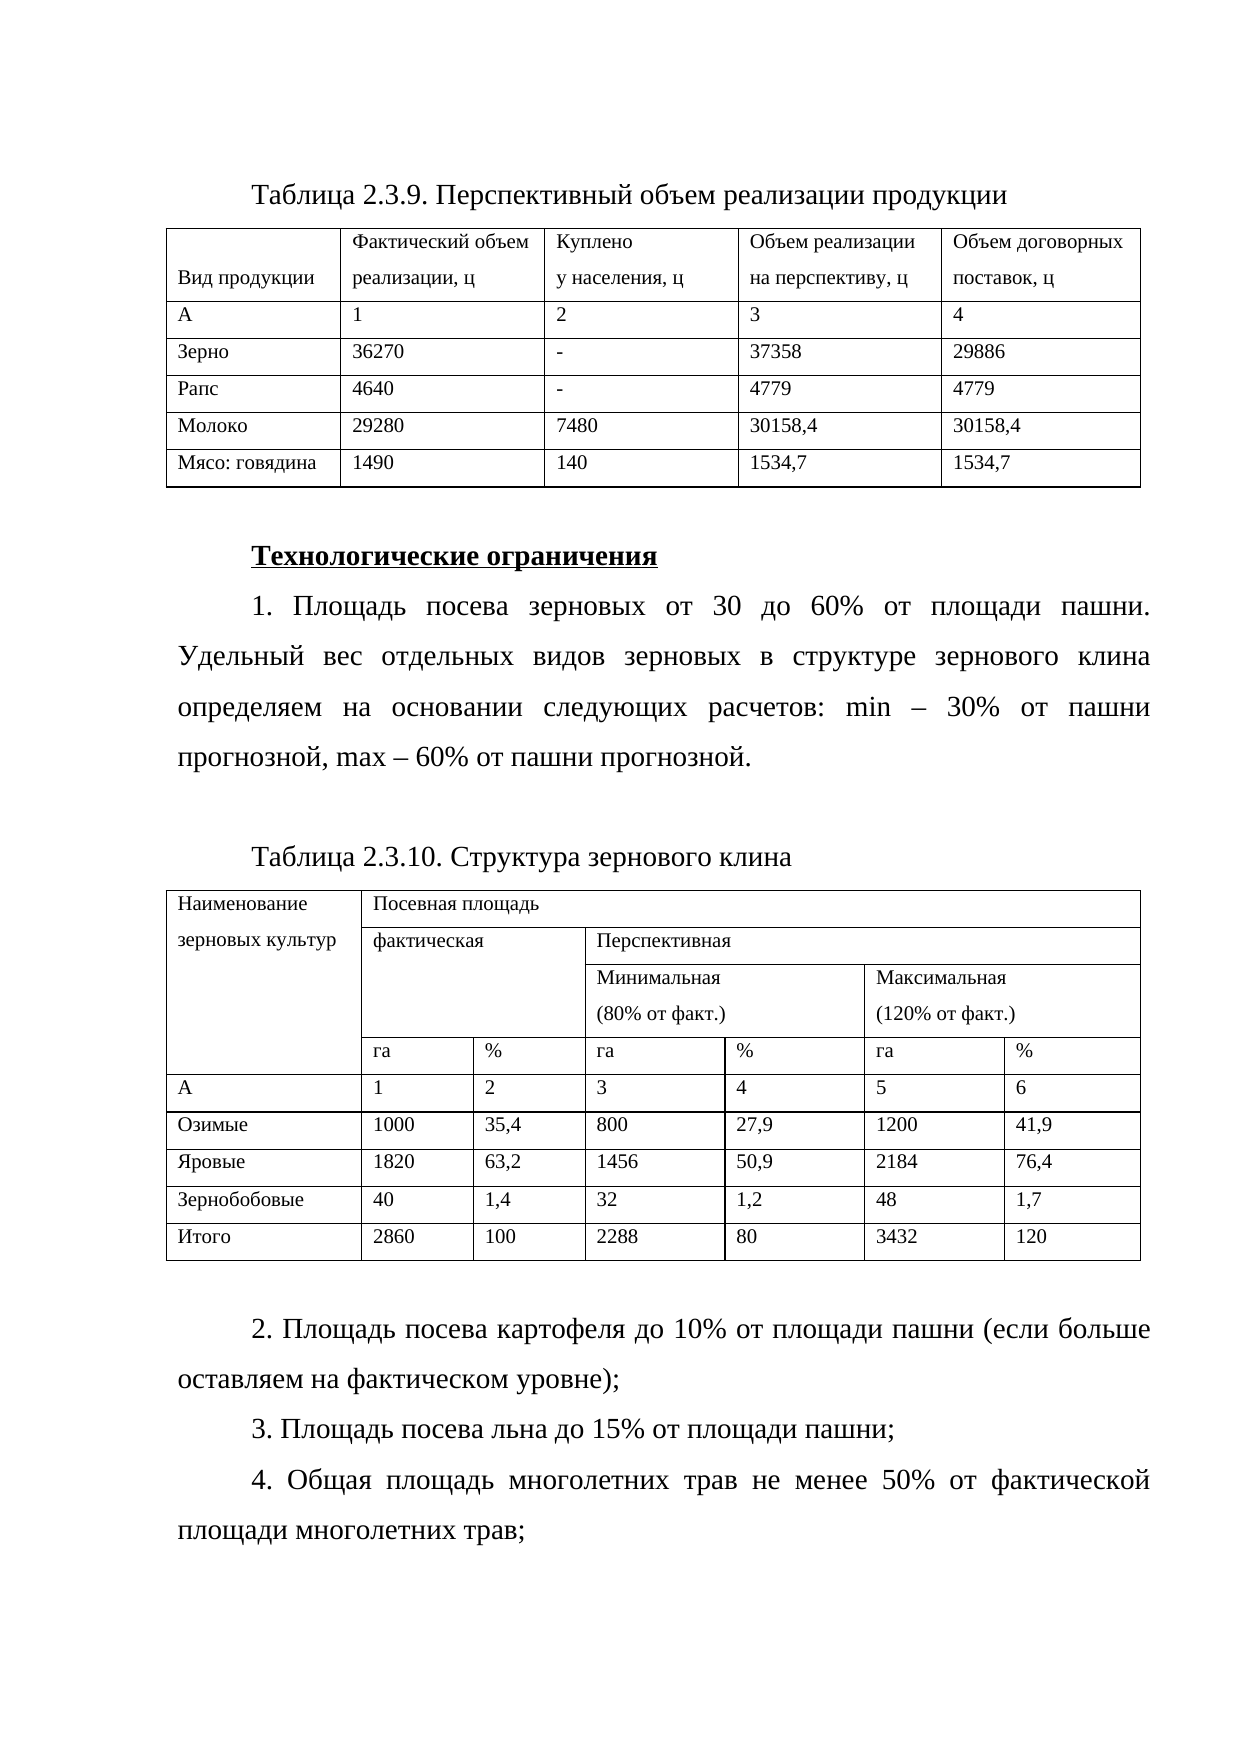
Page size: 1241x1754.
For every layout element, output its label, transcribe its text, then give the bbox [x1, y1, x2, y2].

table_cell 3 [739, 302, 941, 338]
table_cell 1 [341, 302, 544, 338]
text Таблица 2.3.10. Структура зернового клина [177, 839, 1152, 873]
table_cell 3 [586, 1075, 724, 1111]
table_cell 40 [362, 1187, 473, 1223]
table_cell 6 [1005, 1075, 1140, 1111]
table_cell 1 [362, 1075, 473, 1111]
table_cell га [865, 1038, 1004, 1074]
table_cell 2184 [865, 1150, 1004, 1186]
table_cell 29886 [942, 339, 1140, 375]
table_cell Яровые [167, 1150, 361, 1186]
table_cell Максимальная (120% от факт.) [865, 965, 1140, 1037]
table_cell 63,2 [474, 1150, 585, 1186]
text 2. Площадь посева картофеля до 10% от площади пашни (если больше оставляем на фактическом уровне); [177, 1311, 1152, 1395]
table_cell 3432 [865, 1224, 1004, 1260]
table_cell 37358 [739, 339, 941, 375]
text 3. Площадь посева льна до 15% от площади пашни; [177, 1412, 1152, 1445]
table_cell Перспективная [586, 928, 1140, 964]
table_cell 4 [726, 1075, 864, 1111]
table_cell 1,4 [474, 1187, 585, 1223]
table_cell фактическая [362, 928, 585, 1037]
table_cell 4 [942, 302, 1140, 338]
table_header Вид продукции [167, 229, 340, 301]
table_cell Молоко [167, 413, 340, 449]
table_header Наименование зерновых культур [167, 891, 361, 1074]
table_cell 800 [586, 1113, 724, 1148]
table_cell 2 [545, 302, 738, 338]
table_cell 4779 [739, 376, 941, 412]
table_cell Зерно [167, 339, 340, 375]
table_cell 2288 [586, 1224, 724, 1260]
table_header Посевная площадь [362, 891, 1140, 927]
table_cell - [545, 339, 738, 375]
table_cell 1534,7 [942, 450, 1140, 486]
table_cell 1200 [865, 1113, 1004, 1148]
table_cell 1490 [341, 450, 544, 486]
table_header Объем реализации на перспективу, ц [739, 229, 941, 301]
table_cell 1456 [586, 1150, 724, 1186]
table_cell га [362, 1038, 473, 1074]
table_cell 140 [545, 450, 738, 486]
table_cell % [474, 1038, 585, 1074]
table_cell Зернобобовые [167, 1187, 361, 1223]
table_header Фактический объем реализации, ц [341, 229, 544, 301]
table_cell 50,9 [726, 1150, 864, 1186]
table_cell 7480 [545, 413, 738, 449]
table_cell 80 [726, 1224, 864, 1260]
table_cell % [1005, 1038, 1140, 1074]
text Технологические ограничения [177, 538, 1152, 571]
table_cell Итого [167, 1224, 361, 1260]
text 1. Площадь посева зерновых от 30 до 60% от площади пашни. Удельный вес отдельных видов зерновых в структуре зернового клина определяем на основании следующих расчетов: min – 30% от пашни прогнозной, max – 60% от пашни прогнозной. [177, 588, 1152, 772]
table_header Куплено у населения, ц [545, 229, 738, 301]
table_cell Минимальная (80% от факт.) [586, 965, 864, 1037]
table_cell 120 [1005, 1224, 1140, 1260]
text 4. Общая площадь многолетних трав не менее 50% от фактической площади многолетних трав; [177, 1462, 1152, 1546]
table_cell 36270 [341, 339, 544, 375]
table_cell % [726, 1038, 864, 1074]
table_cell А [167, 302, 340, 338]
table_cell 1000 [362, 1113, 473, 1148]
table_cell 5 [865, 1075, 1004, 1111]
table_cell Мясо: говядина [167, 450, 340, 486]
table_cell 1820 [362, 1150, 473, 1186]
table_cell 27,9 [726, 1113, 864, 1148]
table_header Объем договорных поставок, ц [942, 229, 1140, 301]
table_cell 1,2 [726, 1187, 864, 1223]
text Таблица 2.3.9. Перспективный объем реализации продукции [177, 177, 1152, 211]
table_cell 76,4 [1005, 1150, 1140, 1186]
table_cell 30158,4 [942, 413, 1140, 449]
table_cell 4779 [942, 376, 1140, 412]
table_cell 29280 [341, 413, 544, 449]
table_cell Рапс [167, 376, 340, 412]
table_cell 1534,7 [739, 450, 941, 486]
table_cell 4640 [341, 376, 544, 412]
table_cell 2 [474, 1075, 585, 1111]
table_cell 41,9 [1005, 1113, 1140, 1148]
table_cell 32 [586, 1187, 724, 1223]
table_cell - [545, 376, 738, 412]
table_cell А [167, 1075, 361, 1111]
table_cell га [586, 1038, 724, 1074]
table_cell 48 [865, 1187, 1004, 1223]
table_cell Озимые [167, 1113, 361, 1148]
table_cell 2860 [362, 1224, 473, 1260]
table_cell 1,7 [1005, 1187, 1140, 1223]
table_cell 35,4 [474, 1113, 585, 1148]
table_cell 30158,4 [739, 413, 941, 449]
table_cell 100 [474, 1224, 585, 1260]
